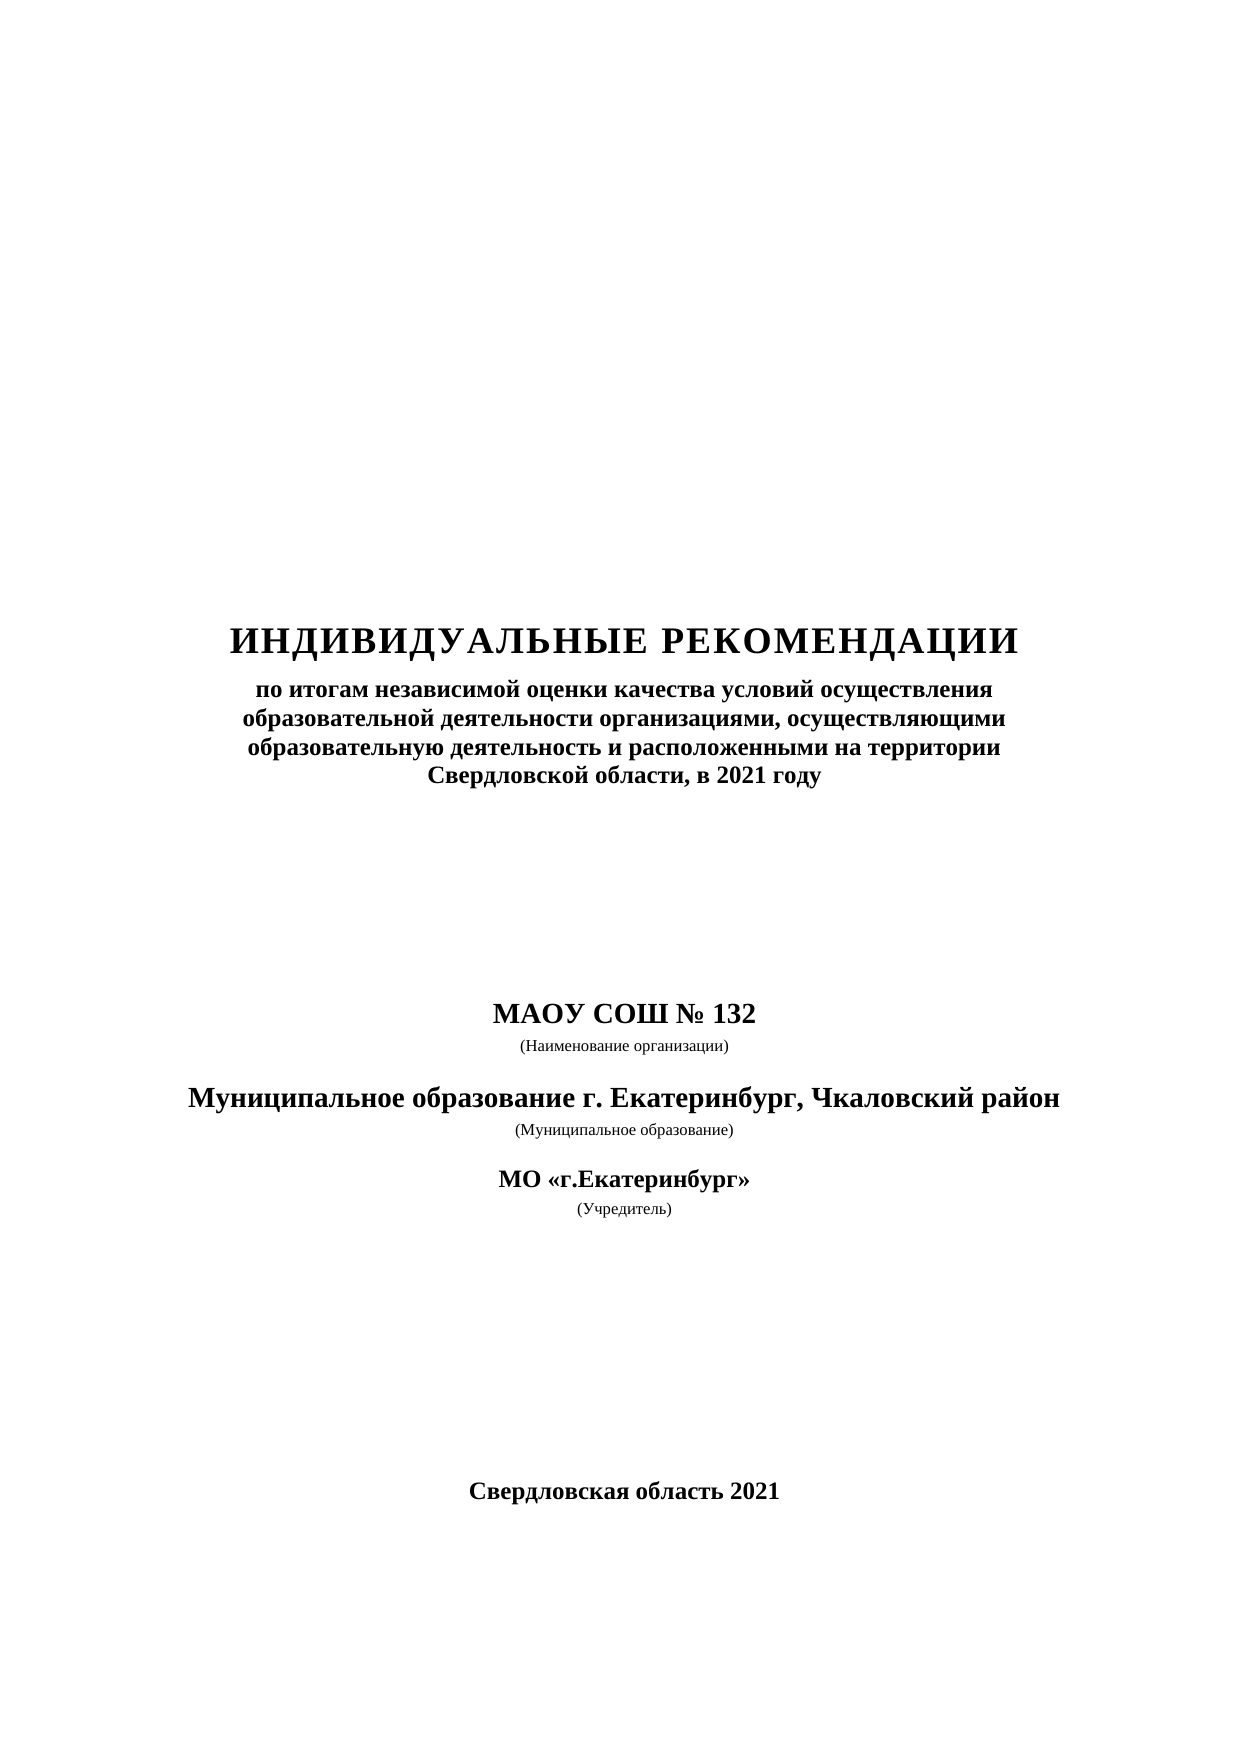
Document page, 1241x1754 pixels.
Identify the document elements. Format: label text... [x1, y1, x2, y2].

text (Учредитель) [177, 1199, 1071, 1218]
text МАОУ СОШ № 132 [177, 996, 1071, 1030]
text по итогам независимой оценки качества условий осуществления образовательной деятельности организациями, осуществляющими образовательную деятельность и расположенными на территории Свердловской области, в 2021 году [177, 674, 1071, 789]
text (Наименование организации) [177, 1036, 1071, 1055]
text МО «г.Екатеринбург» [177, 1164, 1071, 1193]
text Муниципальное образование г. Екатеринбург, Чкаловский район [177, 1080, 1071, 1114]
text ИНДИВИДУАЛЬНЫЕ РЕКОМЕНДАЦИИ [177, 619, 1071, 662]
text Свердловская область 2021 [177, 1476, 1071, 1505]
text (Муниципальное образование) [177, 1120, 1071, 1139]
